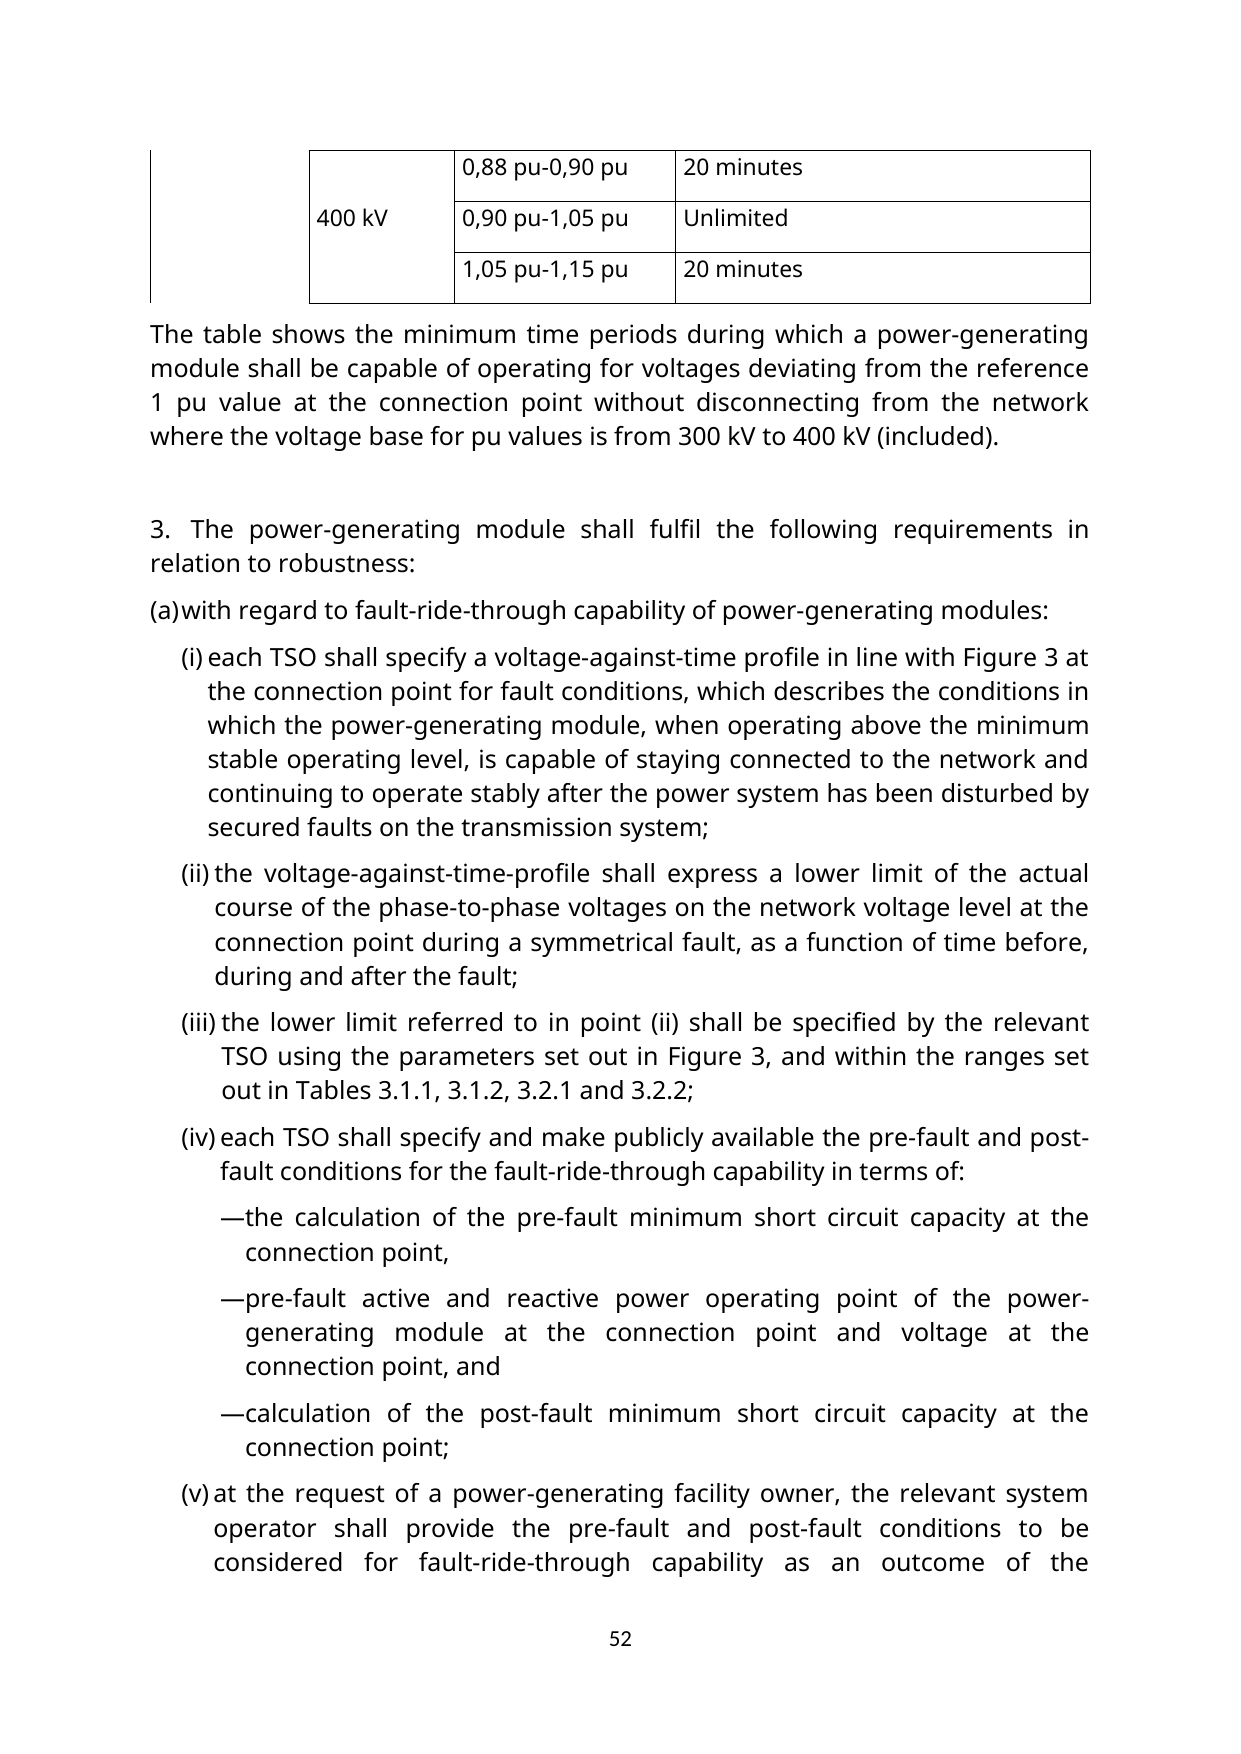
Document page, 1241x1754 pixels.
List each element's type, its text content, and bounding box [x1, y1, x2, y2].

text The table shows the minimum time periods during which a power-generating module shall be capable of operating for voltages deviating from the reference 1 pu value at the connection point without disconnecting from the network where the voltage base for pu values is from 300 kV to 400 kV (included). [150, 317, 1090, 453]
text 3. The power-generating module shall fulfil the following requirements in relation to robustness: [150, 512, 1090, 580]
table_cell 1,05 pu-1,15 pu [455, 253, 675, 303]
table_header (a) [150, 580, 181, 1578]
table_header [181, 580, 1090, 1578]
table_cell 400 kV [310, 151, 454, 303]
table_cell 20 minutes [676, 151, 1090, 201]
table_cell 0,88 pu-0,90 pu [455, 151, 675, 201]
table_cell 0,90 pu-1,05 pu [455, 202, 675, 252]
table_cell Unlimited [676, 202, 1090, 252]
table_cell 20 minutes [676, 253, 1090, 303]
